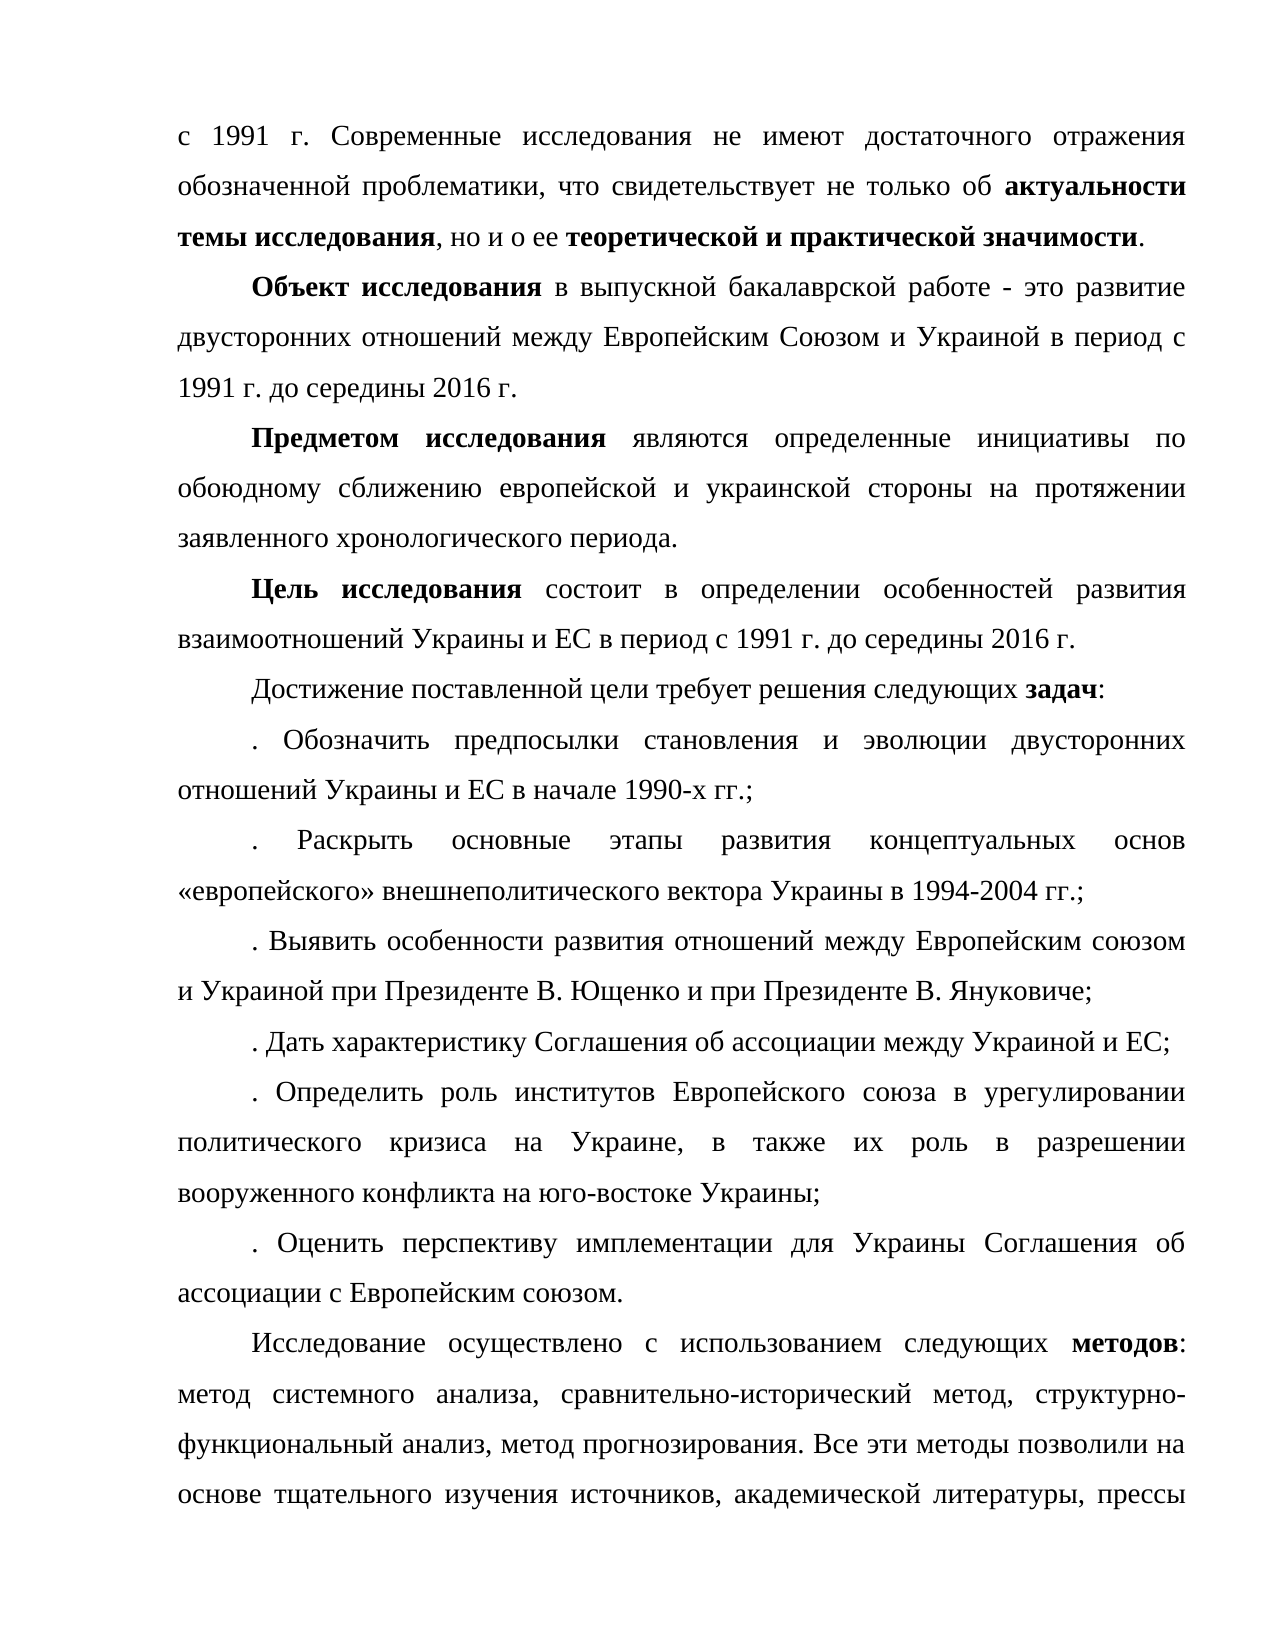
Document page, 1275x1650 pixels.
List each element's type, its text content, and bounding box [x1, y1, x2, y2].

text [177, 118, 1186, 252]
text . Раскрыть основные этапы развития концептуальных основ «европейского» внешнеполитического вектора Украины в 1994-2004 гг.; [177, 822, 1186, 906]
text . Обозначить предпосылки становления и эволюции двусторонних отношений Украины и ЕС в начале 1990-х гг.; [177, 722, 1186, 806]
text Объект исследования в выпускной бакалаврской работе - это развитие двусторонних отношений между Европейским Союзом и Украиной в период с 1991 г. до середины 2016 г. [177, 269, 1186, 403]
text . Дать характеристику Соглашения об ассоциации между Украиной и ЕС; [177, 1024, 1186, 1057]
text Цель исследования состоит в определении особенностей развития взаимоотношений Украины и ЕС в период с 1991 г. до середины 2016 г. [177, 571, 1186, 655]
text . Выявить особенности развития отношений между Европейским союзом и Украиной при Президенте В. Ющенко и при Президенте В. Януковиче; [177, 923, 1186, 1007]
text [177, 1326, 1186, 1510]
text Предметом исследования являются определенные инициативы по обоюдному сближению европейской и украинской стороны на протяжении заявленного хронологического периода. [177, 420, 1186, 554]
text Достижение поставленной цели требует решения следующих задач: [177, 672, 1186, 705]
text . Определить роль институтов Европейского союза в урегулировании политического кризиса на Украине, в также их роль в разрешении вооруженного конфликта на юго-востоке Украины; [177, 1074, 1186, 1208]
text . Оценить перспективу имплементации для Украины Соглашения об ассоциации с Европейским союзом. [177, 1225, 1186, 1309]
